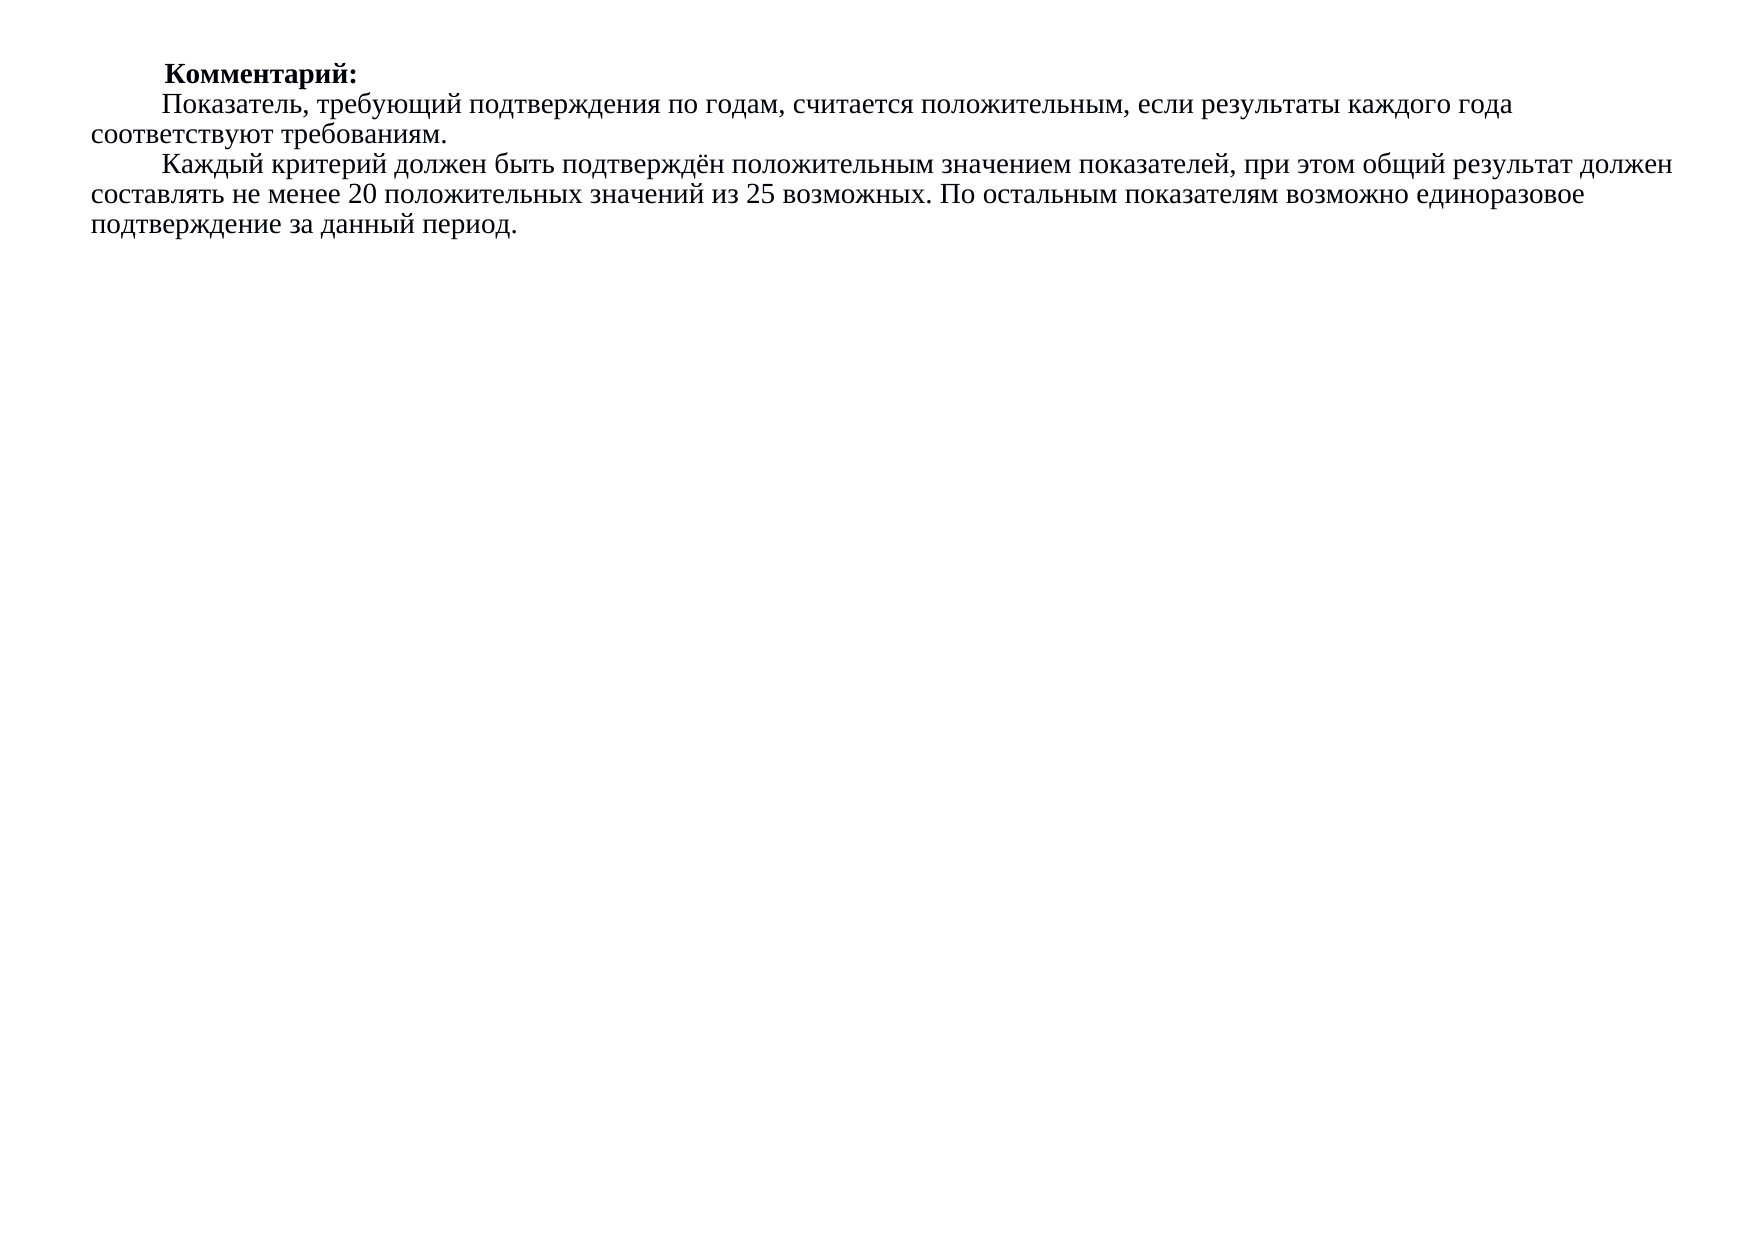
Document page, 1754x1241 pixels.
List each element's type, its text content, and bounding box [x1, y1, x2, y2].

text Комментарий: [91, 59, 1695, 89]
text Показатель, требующий подтверждения по годам, считается положительным, если результаты каждого года соответствуют требованиям. [91, 89, 1695, 149]
text Каждый критерий должен быть подтверждён положительным значением показателей, при этом общий результат должен составлять не менее 20 положительных значений из 25 возможных. По остальным показателям возможно единоразовое подтверждение за данный период. [91, 149, 1695, 240]
